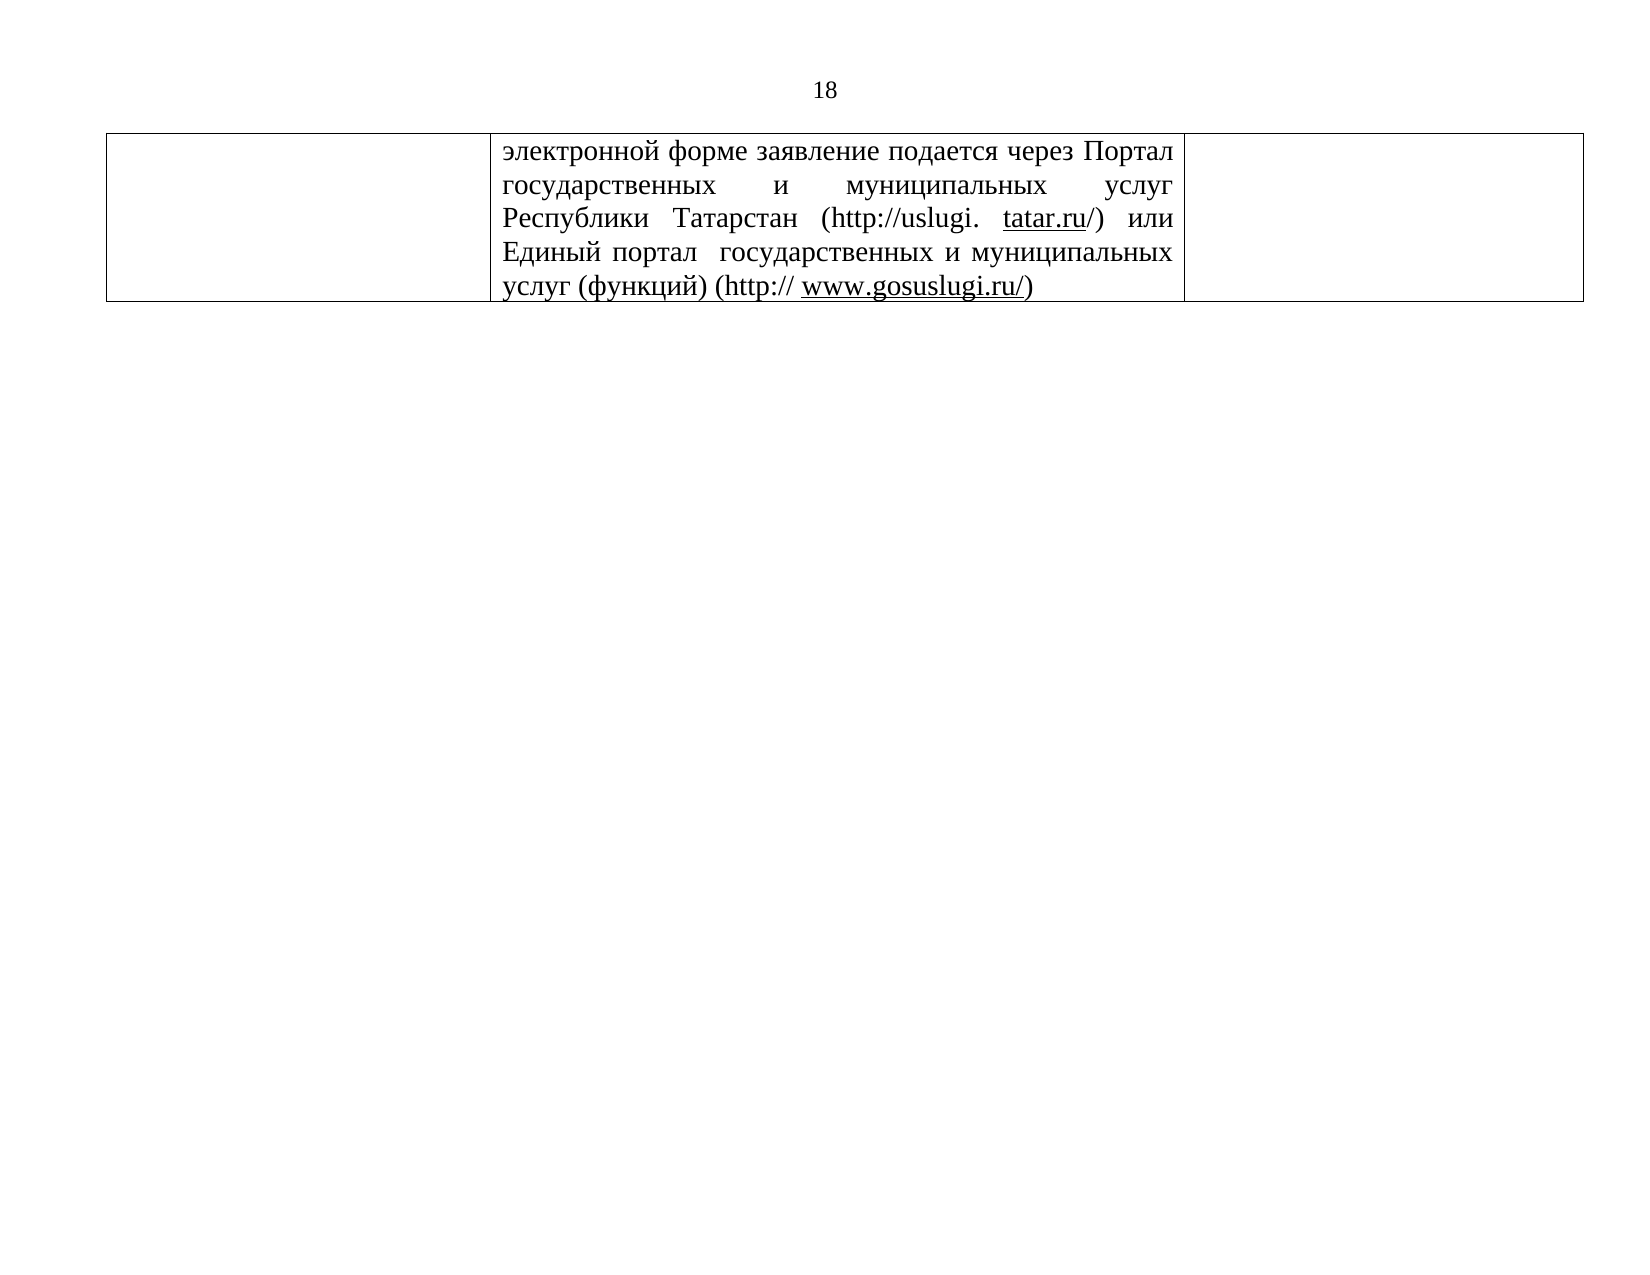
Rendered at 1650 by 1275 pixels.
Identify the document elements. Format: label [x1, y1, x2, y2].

table_cell [107, 134, 490, 301]
table_cell [491, 134, 1184, 301]
table_cell [1185, 134, 1583, 301]
